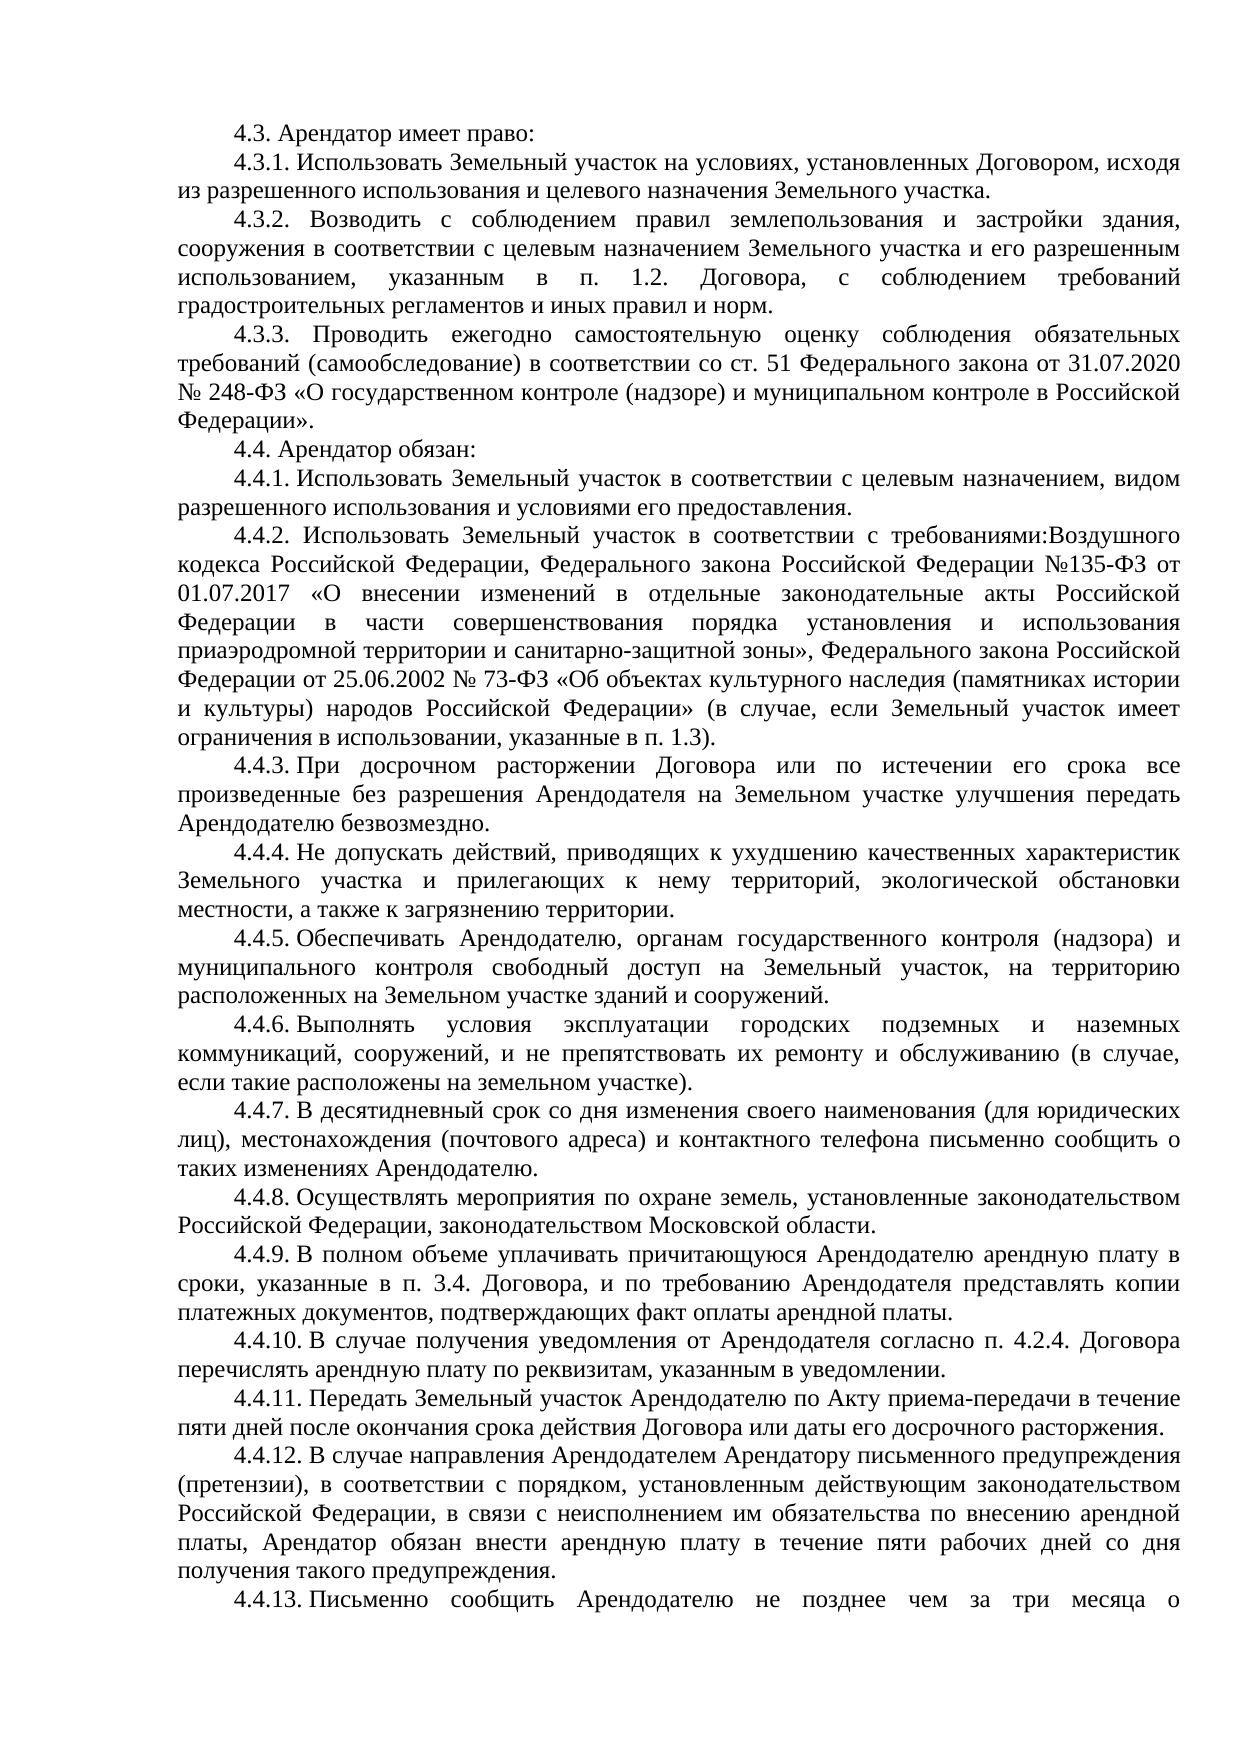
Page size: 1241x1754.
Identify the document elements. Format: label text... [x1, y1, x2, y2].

text 4.4.11. Передать Земельный участок Арендодателю по Акту приема-передачи в течение пяти дней после окончания срока действия Договора или даты его досрочного расторжения. [177, 1383, 1181, 1441]
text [177, 1584, 1181, 1613]
text 4.3.3. Проводить ежегодно самостоятельную оценку соблюдения обязательных требований (самообследование) в соответствии со ст. 51 Федерального закона от 31.07.2020 № 248-ФЗ «О государственном контроле (надзоре) и муниципальном контроле в Российской Федерации». [177, 319, 1181, 434]
text 4.4. Арендатор обязан: [177, 434, 1181, 463]
text 4.4.4. Не допускать действий, приводящих к ухудшению качественных характеристик Земельного участка и прилегающих к нему территорий, экологической обстановки местности, а также к загрязнению территории. [177, 837, 1181, 923]
text 4.4.5. Обеспечивать Арендодателю, органам государственного контроля (надзора) и муниципального контроля свободный доступ на Земельный участок, на территорию расположенных на Земельном участке зданий и сооружений. [177, 923, 1181, 1009]
text 4.4.6. Выполнять условия эксплуатации городских подземных и наземных коммуникаций, сооружений, и не препятствовать их ремонту и обслуживанию (в случае, если такие расположены на земельном участке). [177, 1009, 1181, 1096]
text 4.4.2. Использовать Земельный участок в соответствии с требованиями:Воздушного кодекса Российской Федерации, Федерального закона Российской Федерации №135-ФЗ от 01.07.2017 «О внесении изменений в отдельные законодательные акты Российской Федерации в части совершенствования порядка установления и использования приаэродромной территории и санитарно-защитной зоны», Федерального закона Российской Федерации от 25.06.2002 № 73-ФЗ «Об объектах культурного наследия (памятниках истории и культуры) народов Российской Федерации» (в случае, если Земельный участок имеет ограничения в использовании, указанные в п. 1.3). [177, 521, 1181, 751]
text 4.3.1. Использовать Земельный участок на условиях, установленных Договором, исходя из разрешенного использования и целевого назначения Земельного участка. [177, 147, 1181, 204]
text 4.4.10. В случае получения уведомления от Арендодателя согласно п. 4.2.4. Договора перечислять арендную плату по реквизитам, указанным в уведомлении. [177, 1326, 1181, 1383]
text 4.3. Арендатор имеет право: [177, 118, 1181, 147]
text 4.4.9. В полном объеме уплачивать причитающуюся Арендодателю арендную плату в сроки, указанные в п. 3.4. Договора, и по требованию Арендодателя представлять копии платежных документов, подтверждающих факт оплаты арендной платы. [177, 1239, 1181, 1326]
text 4.4.7. В десятидневный срок со дня изменения своего наименования (для юридических лиц), местонахождения (почтового адреса) и контактного телефона письменно сообщить о таких изменениях Арендодателю. [177, 1096, 1181, 1182]
text 4.3.2. Возводить с соблюдением правил землепользования и застройки здания, сооружения в соответствии с целевым назначением Земельного участка и его разрешенным использованием, указанным в п. 1.2. Договора, с соблюдением требований градостроительных регламентов и иных правил и норм. [177, 204, 1181, 319]
text 4.4.12. В случае направления Арендодателем Арендатору письменного предупреждения (претензии), в соответствии с порядком, установленным действующим законодательством Российской Федерации, в связи с неисполнением им обязательства по внесению арендной платы, Арендатор обязан внести арендную плату в течение пяти рабочих дней со дня получения такого предупреждения. [177, 1441, 1181, 1584]
text 4.4.8. Осуществлять мероприятия по охране земель, установленные законодательством Российской Федерации, законодательством Московской области. [177, 1182, 1181, 1239]
text 4.4.3. При досрочном расторжении Договора или по истечении его срока все произведенные без разрешения Арендодателя на Земельном участке улучшения передать Арендодателю безвозмездно. [177, 751, 1181, 837]
text 4.4.1. Использовать Земельный участок в соответствии с целевым назначением, видом разрешенного использования и условиями его предоставления. [177, 463, 1181, 521]
